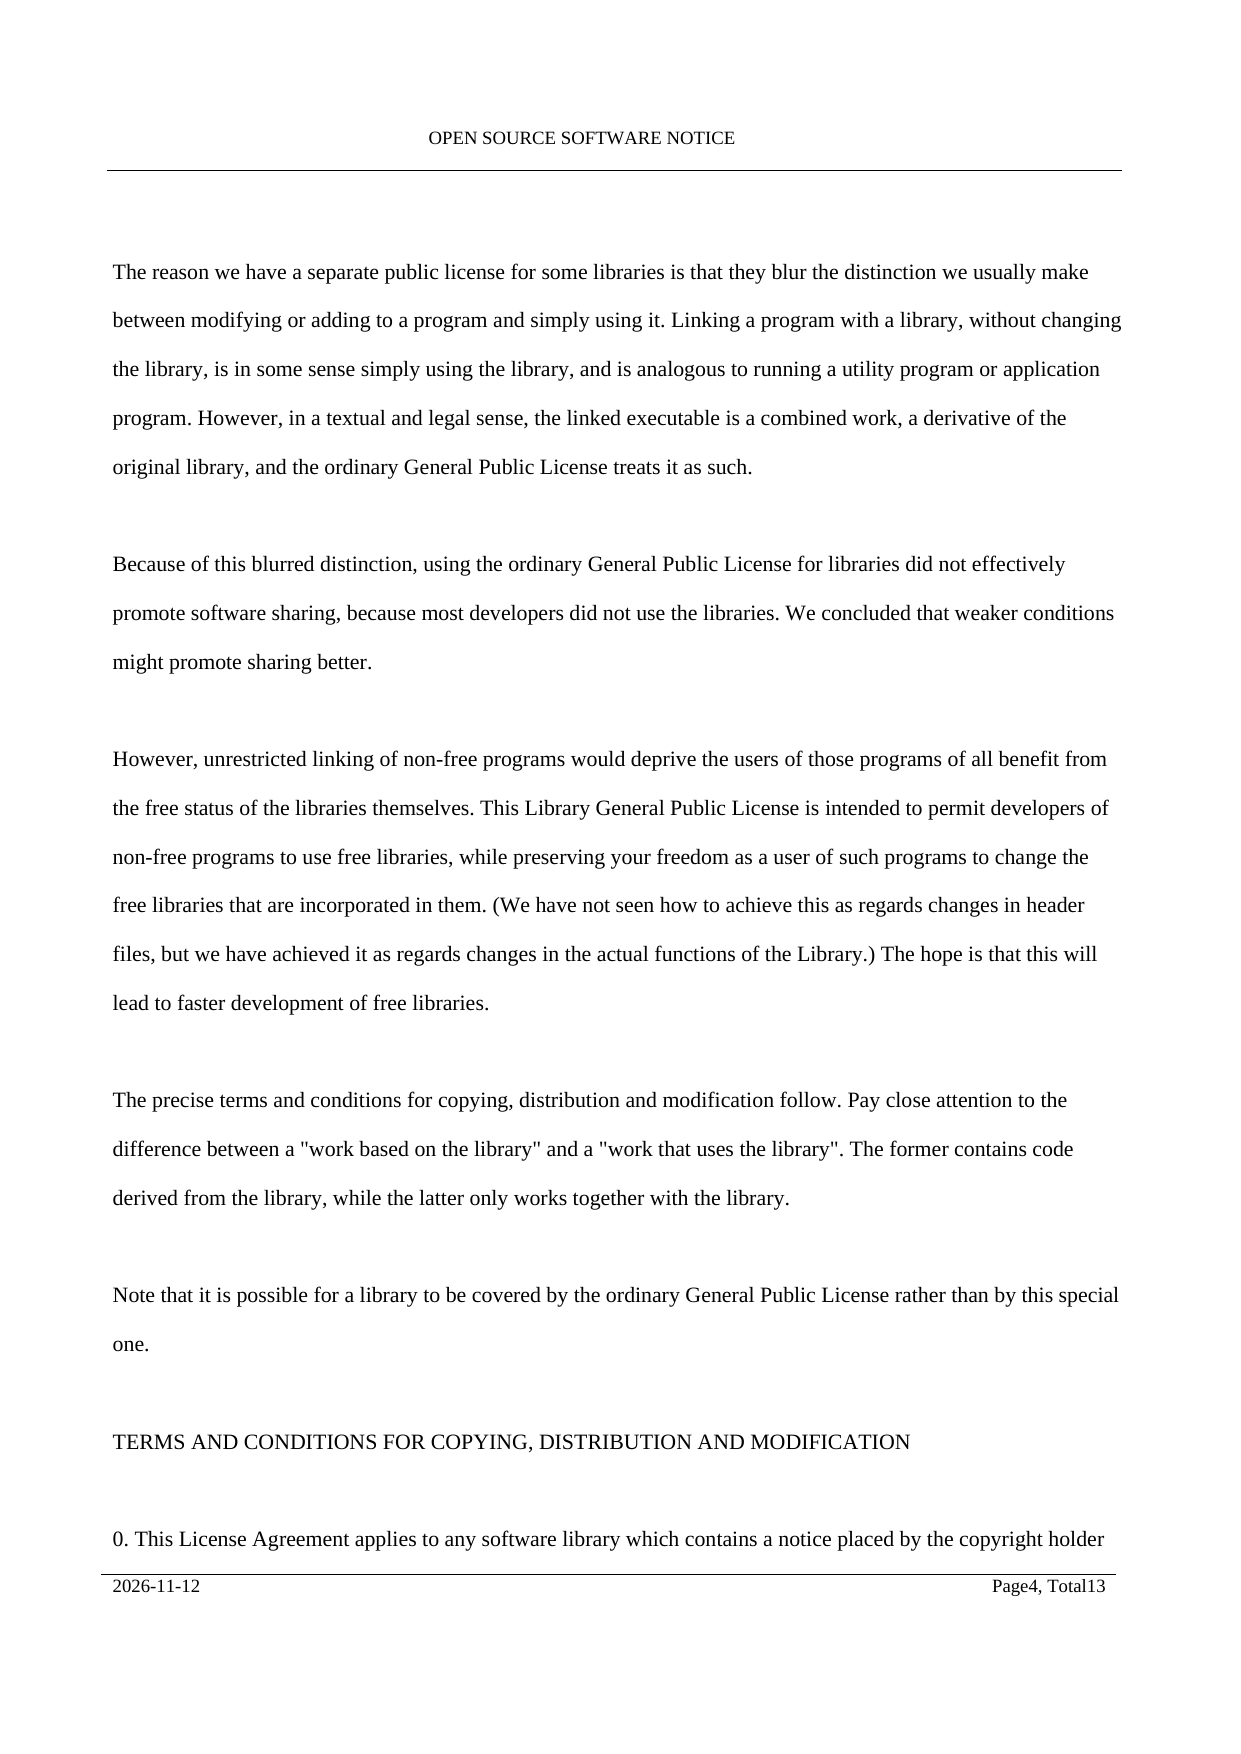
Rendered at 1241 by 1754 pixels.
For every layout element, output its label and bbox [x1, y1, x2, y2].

text [112, 206, 1128, 1555]
